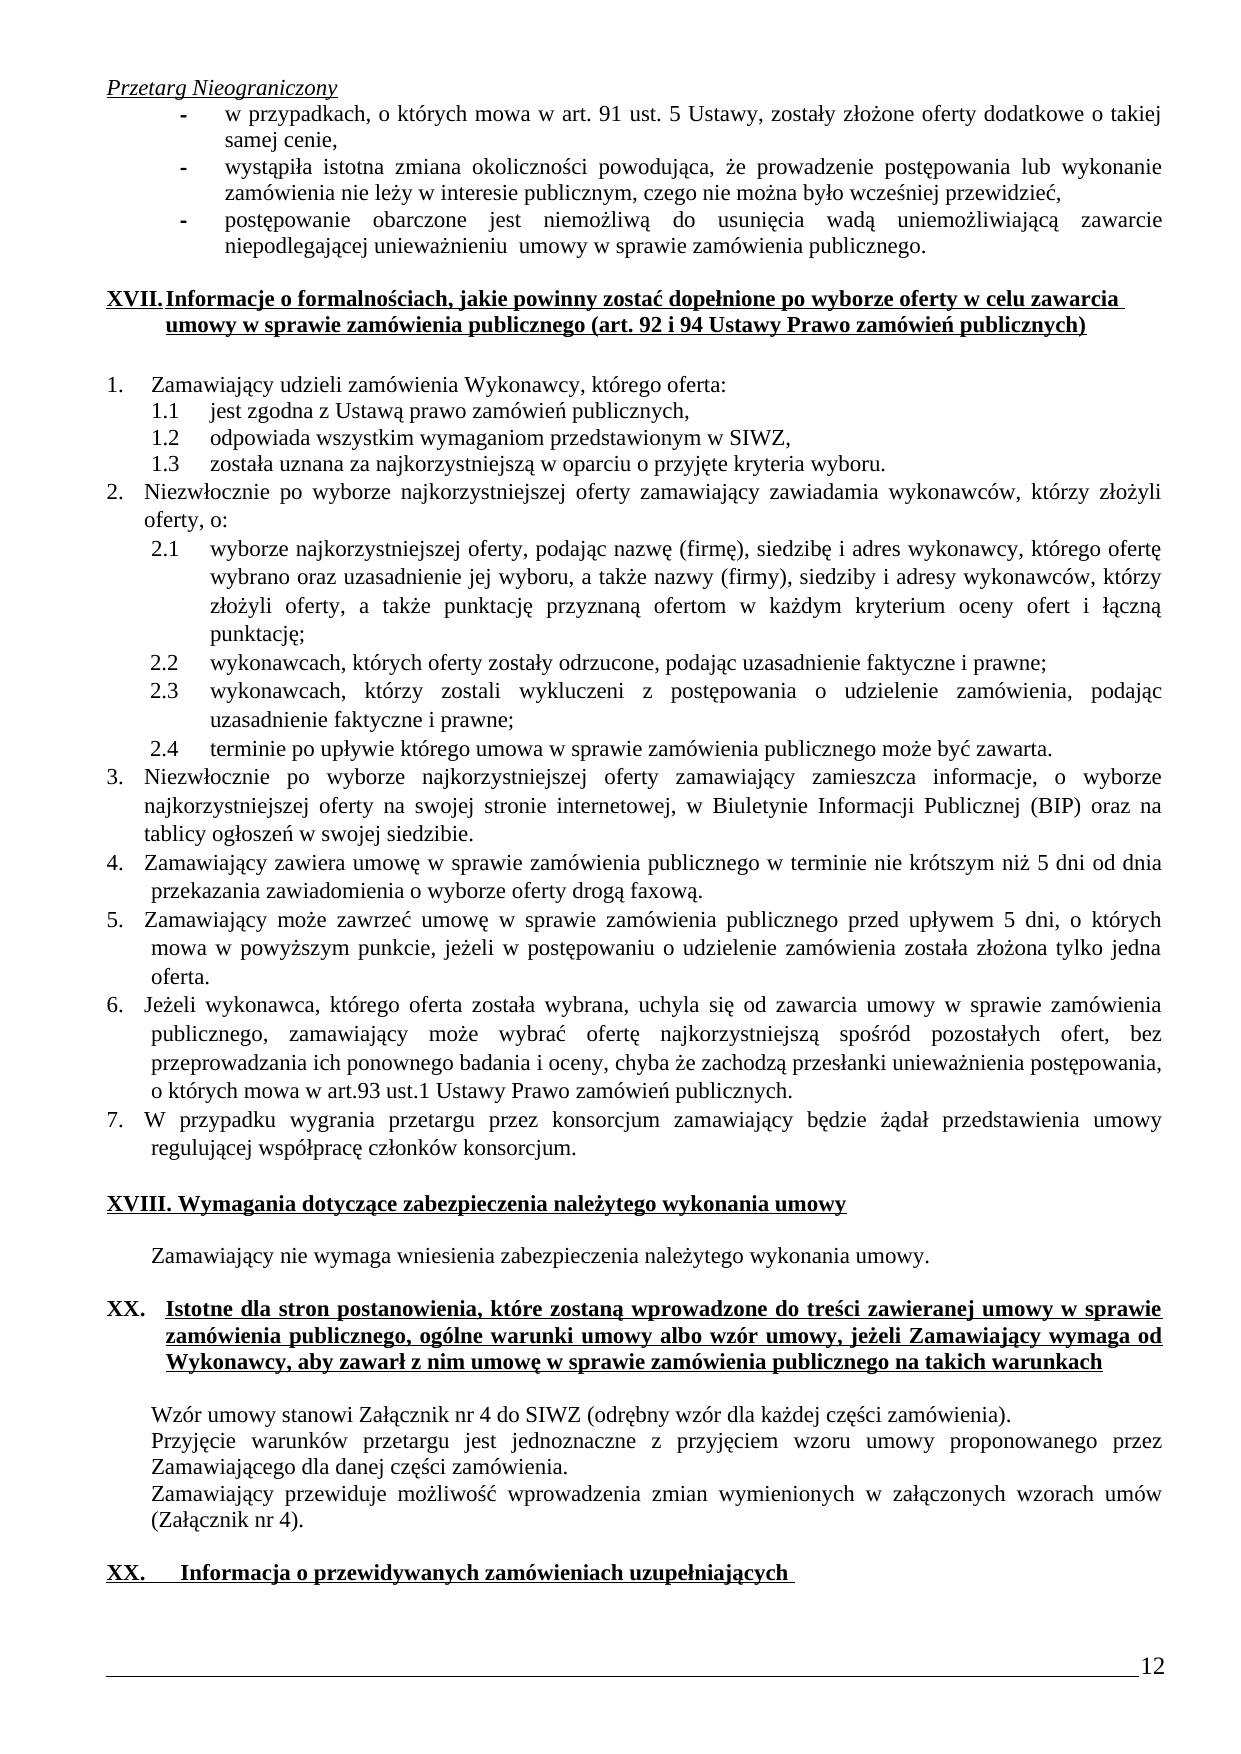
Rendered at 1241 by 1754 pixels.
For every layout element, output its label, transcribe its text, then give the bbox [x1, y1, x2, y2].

list jest zgodna z Ustawą prawo zamówień publicznych, [151, 397, 1163, 424]
list wykonawcach, którzy zostali wykluczeni z postępowania o udzielenie zamówienia, podając uzasadnienie faktyczne i prawne; [150, 676, 1163, 733]
list postępowanie obarczone jest niemożliwą do usunięcia wadą uniemożliwiającą zawarcie niepodlegającej unieważnieniu umowy w sprawie zamówienia publicznego. [180, 206, 1163, 258]
list Jeżeli wykonawca, którego oferta została wybrana, uchyla się od zawarcia umowy w sprawie zamówienia publicznego, zamawiający może wybrać ofertę najkorzystniejszą spośród pozostałych ofert, bez przeprowadzania ich ponownego badania i oceny, chyba że zachodzą przesłanki unieważnienia postępowania, o których mowa w art.93 ust.1 Ustawy Prawo zamówień publicznych. [106, 990, 1163, 1104]
list Zamawiający zawiera umowę w sprawie zamówienia publicznego w terminie nie krótszym niż 5 dni od dnia przekazania zawiadomienia o wyborze oferty drogą faxową. [106, 847, 1163, 904]
text Zamawiający przewiduje możliwość wprowadzenia zmian wymienionych w załączonych wzorach umów (Załącznik nr 4). [151, 1480, 1163, 1532]
text Przyjęcie warunków przetargu jest jednoznaczne z przyjęciem wzoru umowy proponowanego przez Zamawiającego dla danej części zamówienia. [151, 1427, 1163, 1480]
text XX. Informacja o przewidywanych zamówieniach uzupełniających [106, 1559, 1163, 1585]
list została uznana za najkorzystniejszą w oparciu o przyjęte kryteria wyboru. [151, 450, 1163, 476]
text Wzór umowy stanowi Załącznik nr 4 do SIWZ (odrębny wzór dla każdej części zamówienia). [151, 1401, 1163, 1427]
text Zamawiający nie wymaga wniesienia zabezpieczenia należytego wykonania umowy. [151, 1243, 1163, 1269]
list wykonawcach, których oferty zostały odrzucone, podając uzasadnienie faktyczne i prawne; [150, 648, 1163, 676]
list W przypadku wygrania przetargu przez konsorcjum zamawiający będzie żądał przedstawienia umowy regulującej współpracę członków konsorcjum. [106, 1104, 1163, 1161]
list odpowiada wszystkim wymaganiom przedstawionym w SIWZ, [151, 424, 1163, 450]
text XVIII. Wymagania dotyczące zabezpieczenia należytego wykonania umowy [106, 1190, 1163, 1216]
list wyborze najkorzystniejszej oferty, podając nazwę (firmę), siedzibę i adres wykonawcy, którego ofertę wybrano oraz uzasadnienie jej wyboru, a także nazwy (firmy), siedziby i adresy wykonawców, którzy złożyli oferty, a także punktację przyznaną ofertom w każdym kryterium oceny ofert i łączną punktację; [151, 533, 1163, 648]
list w przypadkach, o których mowa w art. 91 ust. 5 Ustawy, zostały złożone oferty dodatkowe o takiej samej cenie, [180, 100, 1163, 153]
list Zamawiający może zawrzeć umowę w sprawie zamówienia publicznego przed upływem 5 dni, o których mowa w powyższym punkcie, jeżeli w postępowaniu o udzielenie zamówienia została złożona tylko jedna oferta. [106, 904, 1163, 990]
list terminie po upływie którego umowa w sprawie zamówienia publicznego może być zawarta. [150, 733, 1163, 762]
list Zamawiający udzieli zamówienia Wykonawcy, którego oferta: [106, 371, 1163, 397]
list Niezwłocznie po wyborze najkorzystniejszej oferty zamawiający zawiadamia wykonawców, którzy złożyli oferty, o: [106, 476, 1163, 533]
list wystąpiła istotna zmiana okoliczności powodująca, że prowadzenie postępowania lub wykonanie zamówienia nie leży w interesie publicznym, czego nie można było wcześniej przewidzieć, [180, 153, 1163, 206]
list Istotne dla stron postanowienia, które zostaną wprowadzone do treści zawieranej umowy w sprawie zamówienia publicznego, ogólne warunki umowy albo wzór umowy, jeżeli Zamawiający wymaga od Wykonawcy, aby zawarł z nim umowę w sprawie zamówienia publicznego na takich warunkach [106, 1295, 1163, 1374]
list Niezwłocznie po wyborze najkorzystniejszej oferty zamawiający zamieszcza informacje, o wyborze najkorzystniejszej oferty na swojej stronie internetowej, w Biuletynie Informacji Publicznej (BIP) oraz na tablicy ogłoszeń w swojej siedzibie. [106, 762, 1163, 847]
text XVII. Informacje o formalnościach, jakie powinny zostać dopełnione po wyborze oferty w celu zawarcia umowy w sprawie zamówienia publicznego (art. 92 i 94 Ustawy Prawo zamówień publicznych) [106, 285, 1163, 371]
